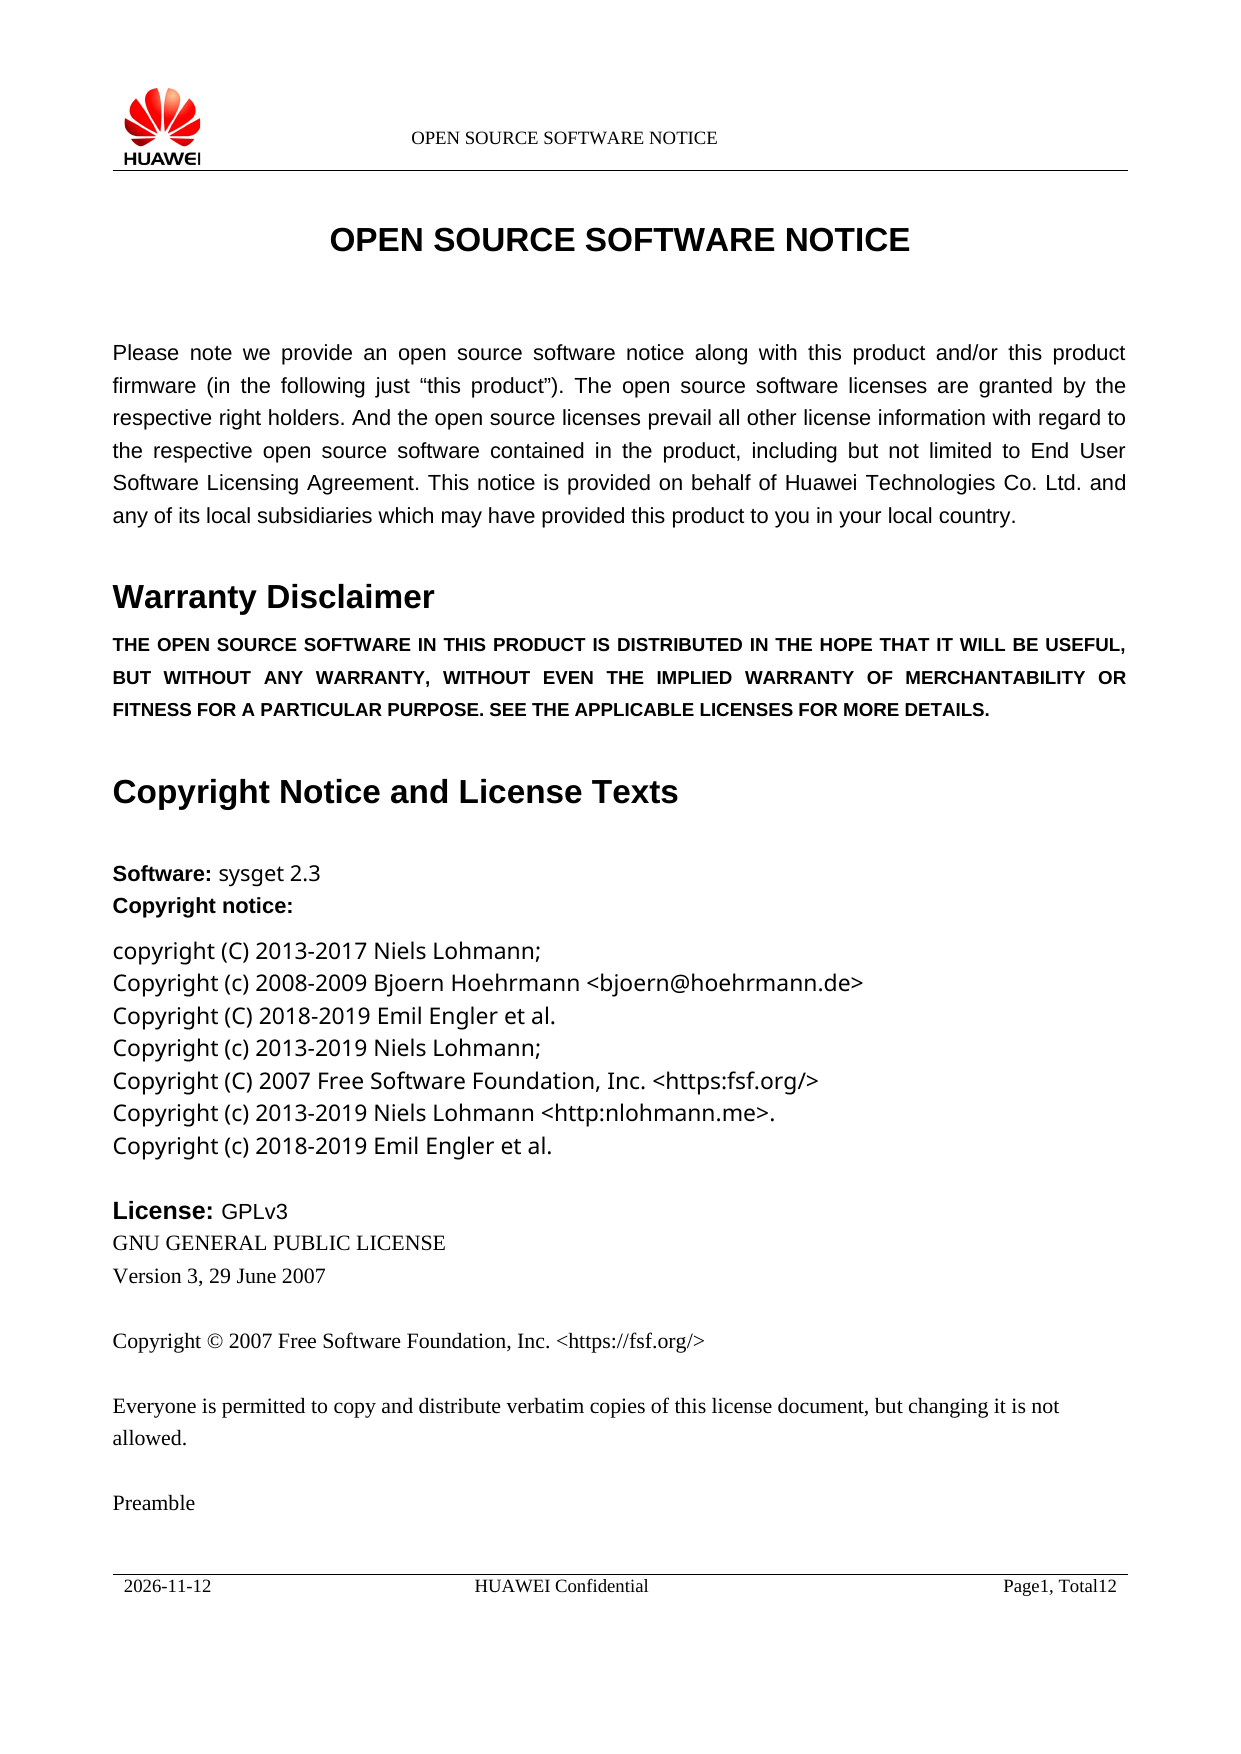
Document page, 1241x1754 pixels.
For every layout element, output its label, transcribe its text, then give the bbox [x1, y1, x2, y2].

text Copyright notice: [112, 889, 1128, 921]
picture [124, 88, 201, 165]
text Copyright Notice and License Texts [112, 759, 1128, 824]
title Software: sysget 2.3 [112, 856, 1128, 889]
text Please note we provide an open source software notice along with this product and/or this product firmware (in the following just “this product”). The open source software licenses are granted by the respective right holders. And the open source licenses prevail all other license information with regard to the respective open source software contained in the product, including but not limited to End User Software Licensing Agreement. This notice is provided on behalf of Huawei Technologies Co. Ltd. and any of its local subsidiaries which may have provided this product to you in your local country. [112, 336, 1128, 531]
text The open source software in this product is distributed in the hope that it will be useful, but WITHOUT ANY WARRANTY, without even the implied warranty of MERCHANTABILITY or FITNESS FOR A PARTICULAR PURPOSE. See the applicable licenses for more details. [112, 629, 1128, 726]
text Warranty Disclaimer [112, 564, 1128, 629]
text copyright (C) 2013-2017 Niels Lohmann; Copyright (c) 2008-2009 Bjoern Hoehrmann <bjoern@hoehrmann.de> Copyright (C) 2018-2019 Emil Engler et al. Copyright (c) 2013-2019 Niels Lohmann; Copyright (C) 2007 Free Software Foundation, Inc. <https:fsf.org/> Copyright (c) 2013-2019 Niels Lohmann <http:nlohmann.me>. Copyright (c) 2018-2019 Emil Engler et al. [112, 934, 1128, 1194]
text OPEN SOURCE SOFTWARE NOTICE [112, 206, 1128, 271]
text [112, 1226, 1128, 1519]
text License: GPLv3 [112, 1194, 1128, 1226]
